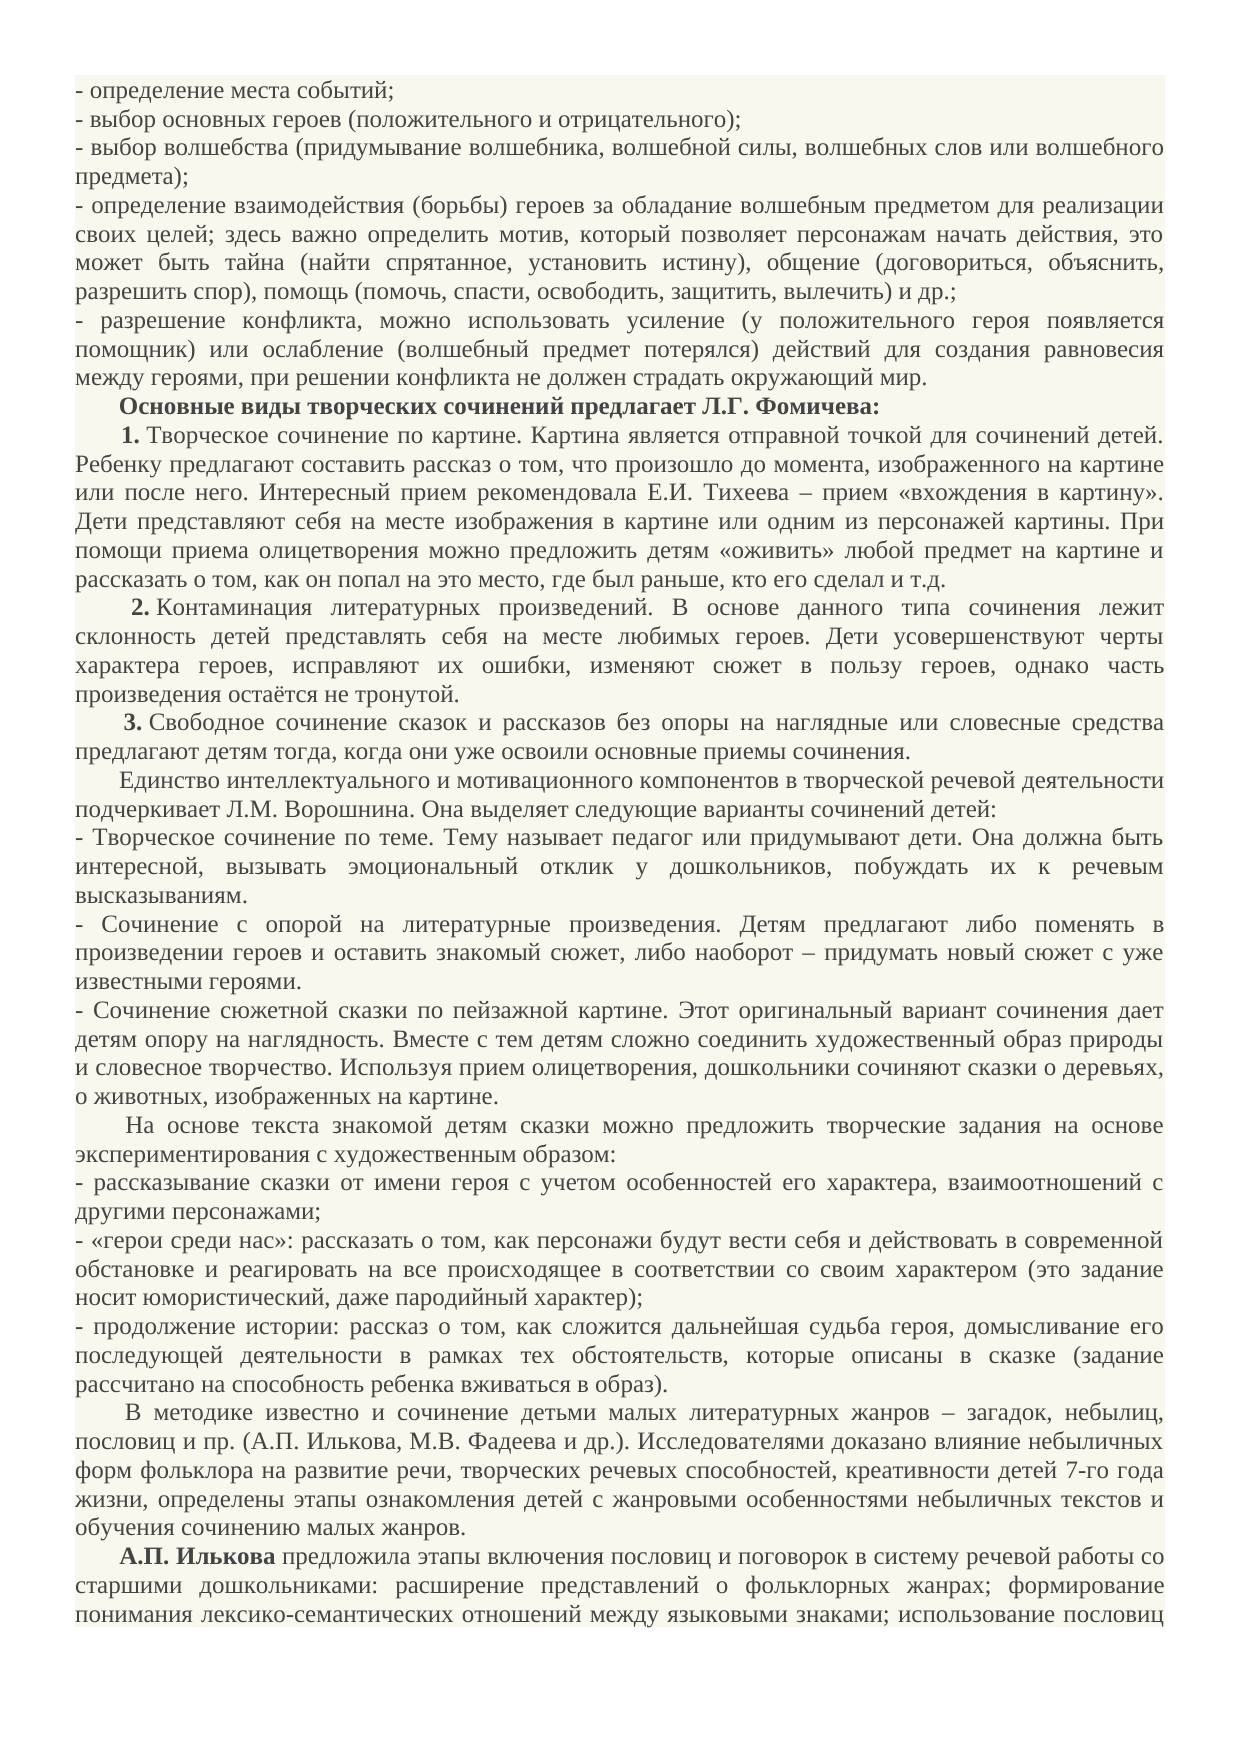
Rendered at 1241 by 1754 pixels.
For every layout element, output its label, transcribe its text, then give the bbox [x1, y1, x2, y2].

text - «герои среди нас»: рассказать о том, как персонажи будут вести себя и действовать в современной обстановке и реагировать на все происходящее в соответствии со своим характером (это задание носит юмористический, даже пародийный характер); [75, 1225, 1165, 1311]
text - Сочинение с опорой на литературные произведения. Детям предлагают либо поменять в произведении героев и оставить знакомый сюжет, либо наоборот – придумать новый сюжет с уже известными героями. [75, 909, 1165, 995]
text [75, 1541, 1165, 1627]
text На основе текста знакомой детям сказки можно предложить творческие задания на основе экспериментирования с художественным образом: [75, 1110, 1165, 1167]
text - определение взаимодействия (борьбы) героев за обладание волшебным предметом для реализации своих целей; здесь важно определить мотив, который позволяет персонажам начать действия, это может быть тайна (найти спрятанное, установить истину), общение (договориться, объяснить, разрешить спор), помощь (помочь, спасти, освободить, защитить, вылечить) и др.; [75, 190, 1165, 305]
text 1. Творческое сочинение по картине. Картина является отправной точкой для сочинений детей. Ребенку предлагают составить рассказ о том, что произошло до момента, изображенного на картине или после него. Интересный прием рекомендовала Е.И. Тихеева – прием «вхождения в картину». Дети представляют себя на месте изображения в картине или одним из персонажей картины. При помощи приема олицетворения можно предложить детям «оживить» любой предмет на картине и рассказать о том, как он попал на это место, где был раньше, кто его сделал и т.д. [75, 420, 1165, 592]
text - продолжение истории: рассказ о том, как сложится дальнейшая судьба героя, домысливание его последующей деятельности в рамках тех обстоятельств, которые описаны в сказке (задание рассчитано на способность ребенка вживаться в образ). [75, 1311, 1165, 1397]
text Основные виды творческих сочинений предлагает Л.Г. Фомичева: [75, 391, 1165, 420]
text В методике известно и сочинение детьми малых литературных жанров – загадок, небылиц, пословиц и пр. (А.П. Илькова, М.В. Фадеева и др.). Исследователями доказано влияние небыличных форм фольклора на развитие речи, творческих речевых способностей, креативности детей 7-го года жизни, определены этапы ознакомления детей с жанровыми особенностями небыличных текстов и обучения сочинению малых жанров. [75, 1397, 1165, 1541]
text - Творческое сочинение по теме. Тему называет педагог или придумывают дети. Она должна быть интересной, вызывать эмоциональный отклик у дошкольников, побуждать их к речевым высказываниям. [75, 822, 1165, 909]
text - рассказывание сказки от имени героя с учетом особенностей его характера, взаимоотношений с другими персонажами; [75, 1167, 1165, 1225]
text - выбор волшебства (придумывание волшебника, волшебной силы, волшебных слов или волшебного предмета); [75, 132, 1165, 190]
text - разрешение конфликта, можно использовать усиление (у положительного героя появляется помощник) или ослабление (волшебный предмет потерялся) действий для создания равновесия между героями, при решении конфликта не должен страдать окружающий мир. [75, 305, 1165, 391]
text Единство интеллектуального и мотивационного компонентов в творческой речевой деятельности подчеркивает Л.М. Ворошнина. Она выделяет следующие варианты сочинений детей: [75, 765, 1165, 822]
text - выбор основных героев (положительного и отрицательного); [75, 104, 1165, 132]
text 2. Контаминация литературных произведений. В основе данного типа сочинения лежит склонность детей представлять себя на месте любимых героев. Дети усовершенствуют черты характера героев, исправляют их ошибки, изменяют сюжет в пользу героев, однако часть произведения остаётся не тронутой. [75, 592, 1165, 707]
text 3. Свободное сочинение сказок и рассказов без опоры на наглядные или словесные средства предлагают детям тогда, когда они уже освоили основные приемы сочинения. [75, 707, 1165, 765]
text - Сочинение сюжетной сказки по пейзажной картине. Этот оригинальный вариант сочинения дает детям опору на наглядность. Вместе с тем детям сложно соединить художественный образ природы и словесное творчество. Используя прием олицетворения, дошкольники сочиняют сказки о деревьях, о животных, изображенных на картине. [75, 995, 1165, 1110]
text - определение места событий; [75, 75, 1165, 104]
